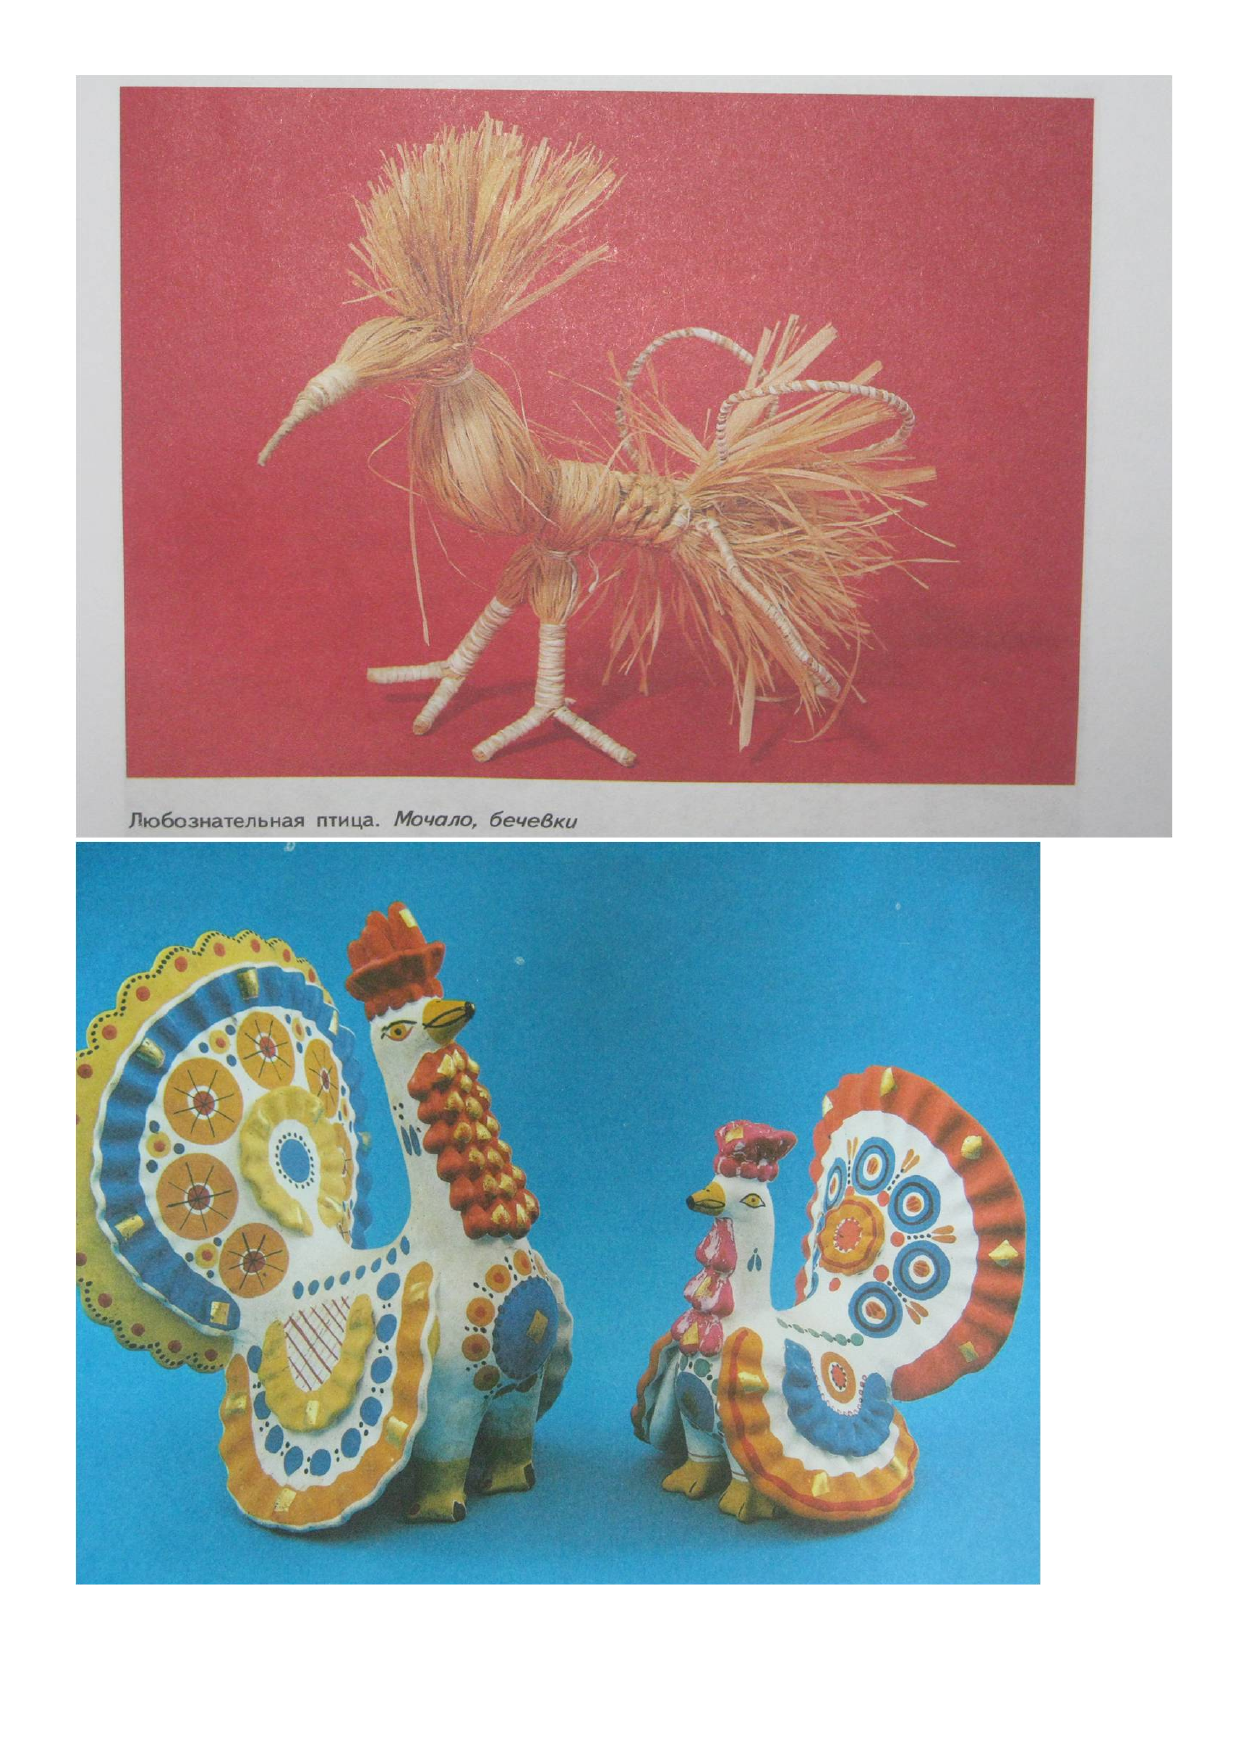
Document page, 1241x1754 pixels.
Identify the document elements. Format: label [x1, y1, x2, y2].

picture [75, 75, 1173, 838]
picture [75, 841, 1041, 1585]
